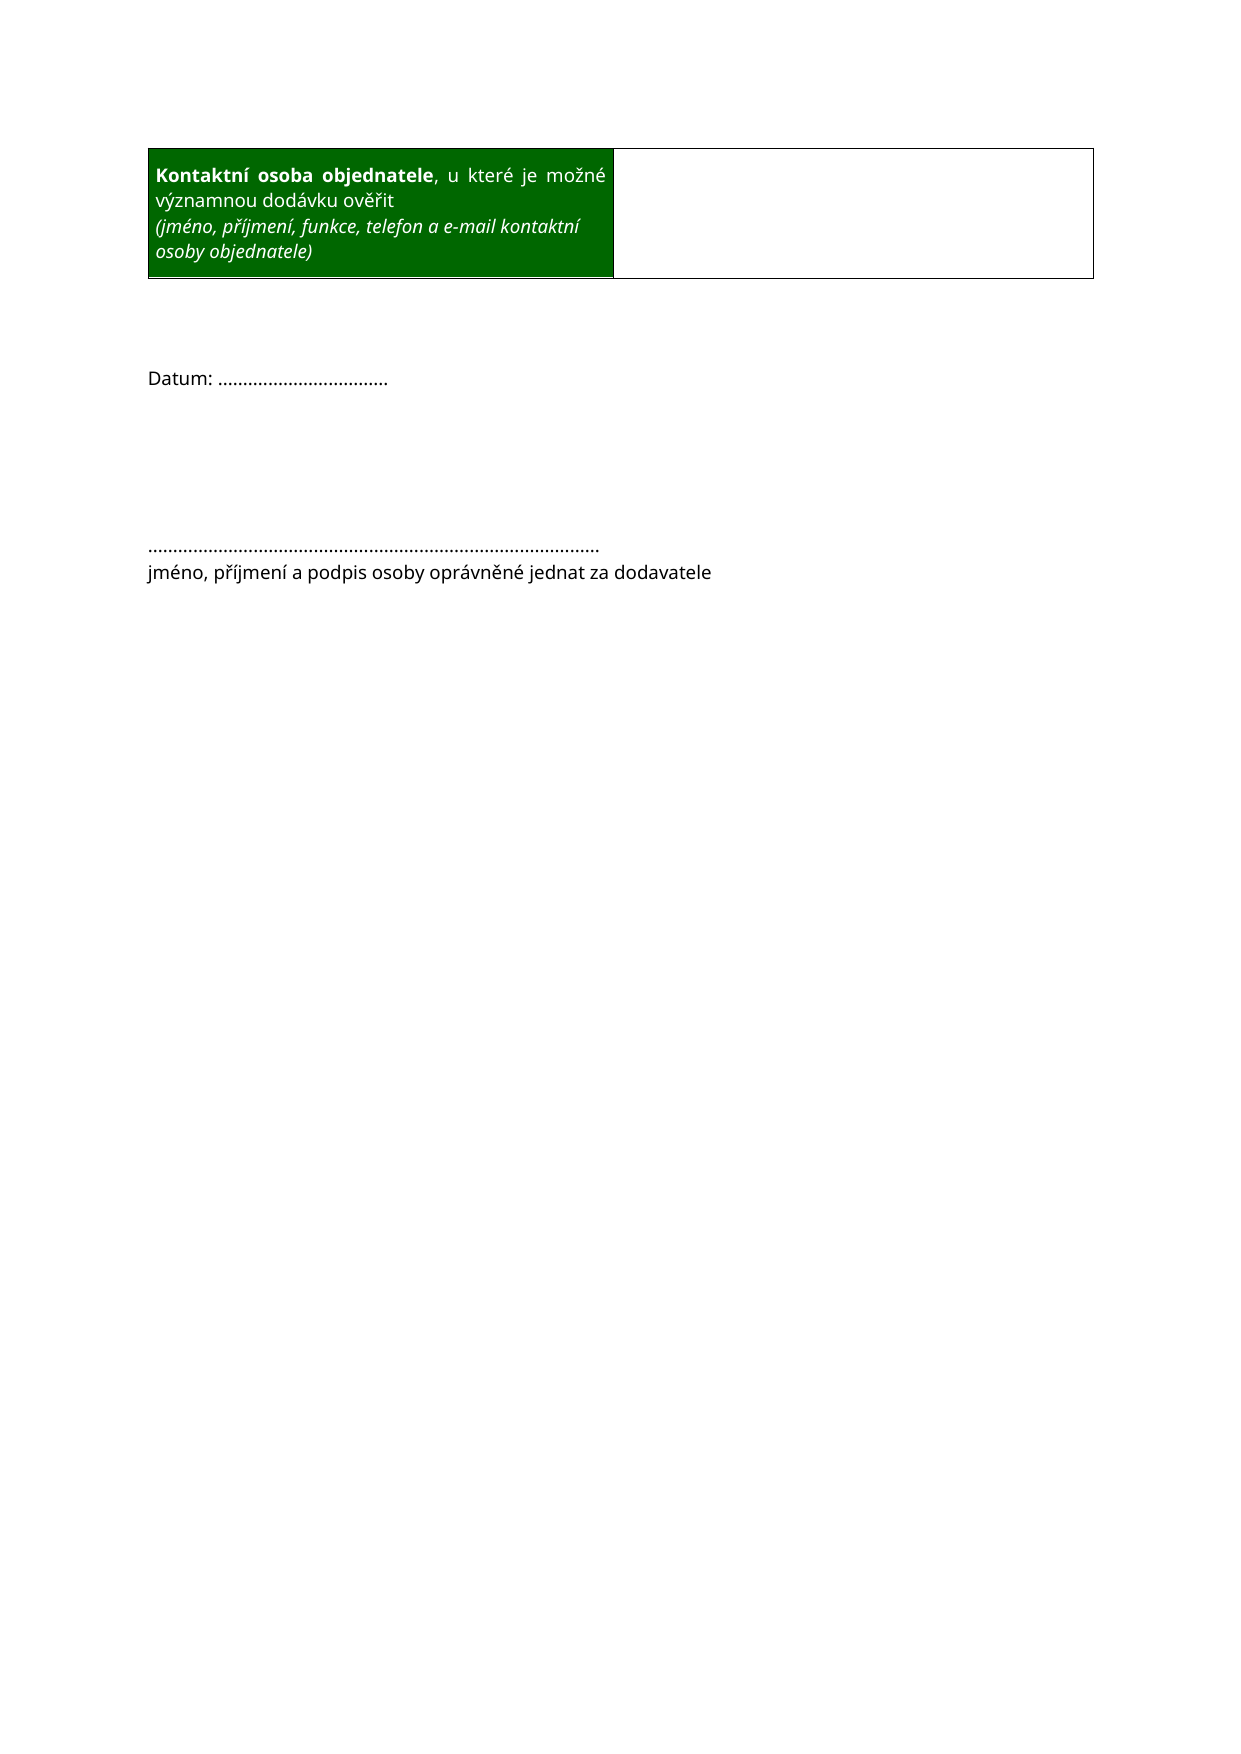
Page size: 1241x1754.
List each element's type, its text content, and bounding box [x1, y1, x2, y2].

text jméno, příjmení a podpis osoby oprávněné jednat za dodavatele [148, 558, 1093, 585]
table_cell [614, 149, 1093, 277]
table_cell Kontaktní osoba objednatele, u které je možné významnou dodávku ověřit (jméno, příjmení, funkce, telefon a e-mail kontaktní osoby objednatele) [149, 149, 613, 277]
text Datum: .................................. [148, 364, 1093, 391]
text .......................................................................................... [148, 531, 1093, 558]
